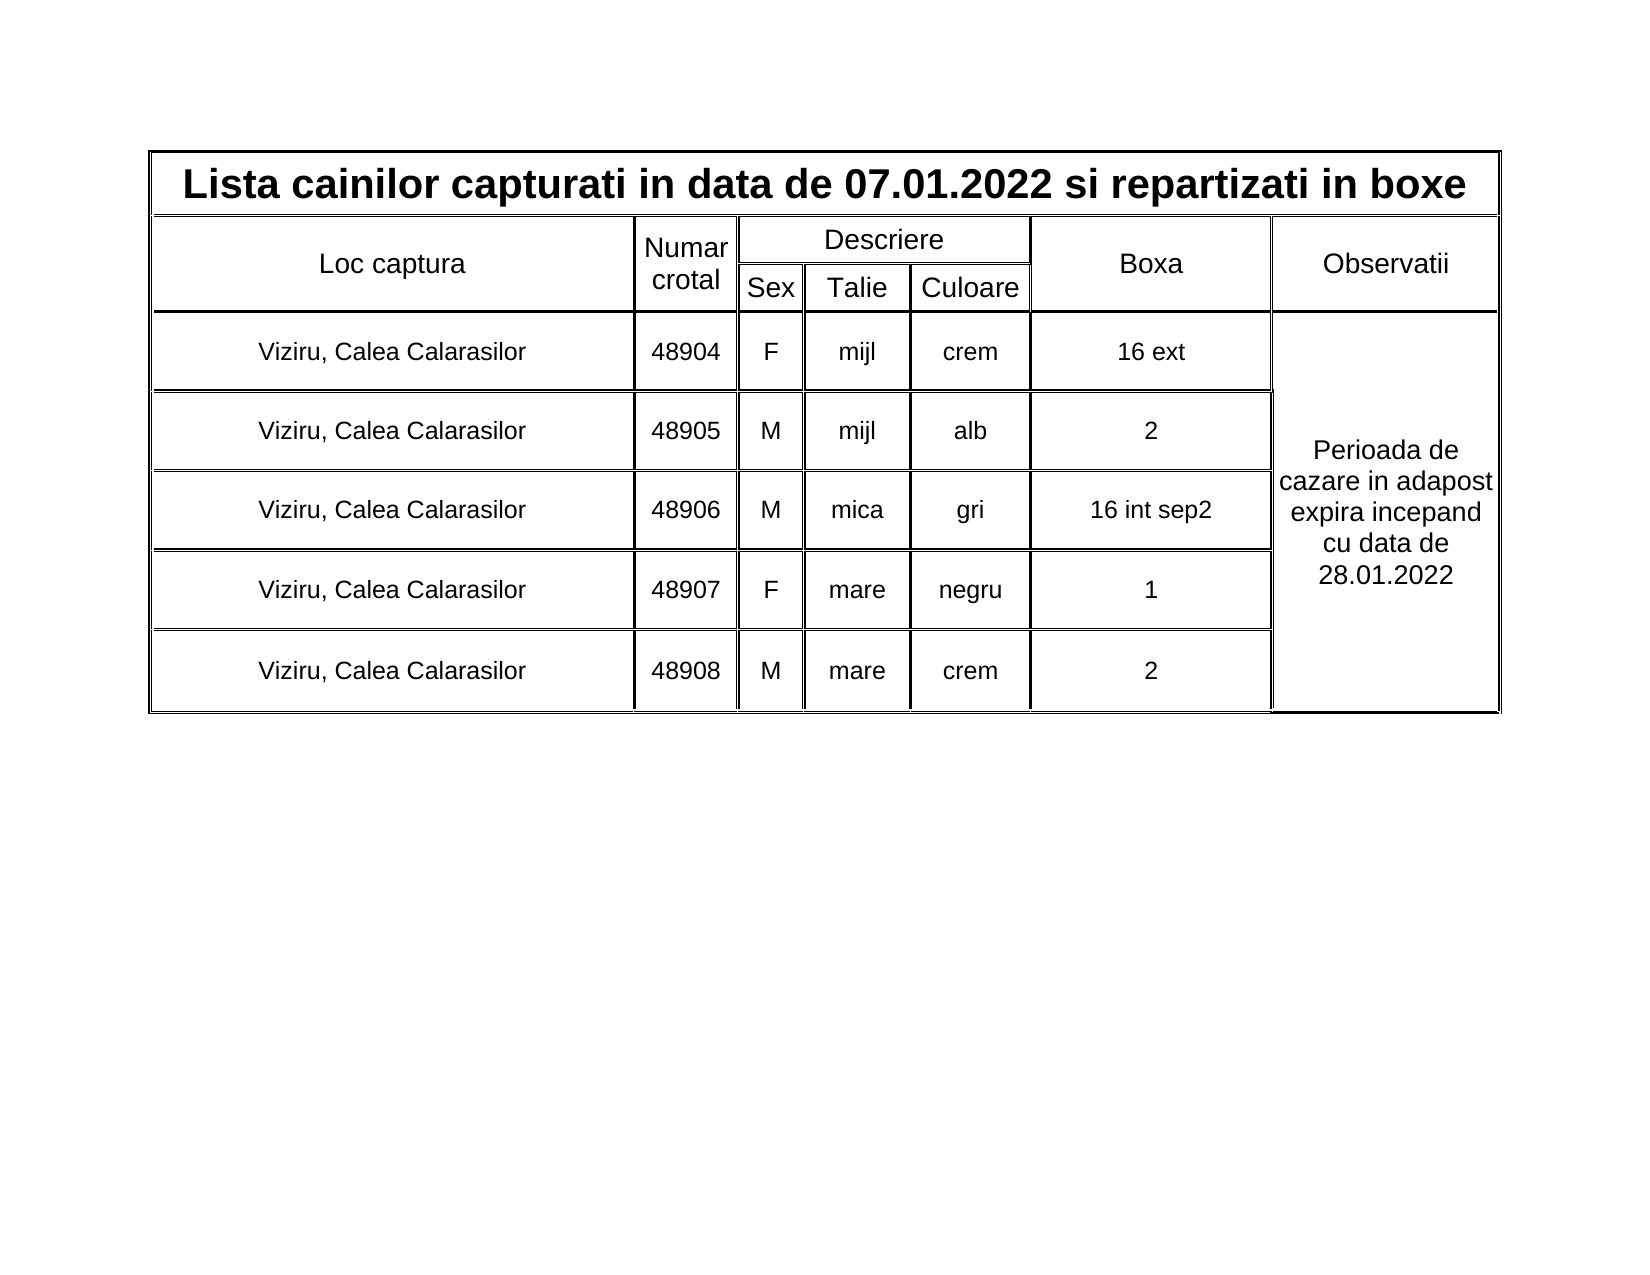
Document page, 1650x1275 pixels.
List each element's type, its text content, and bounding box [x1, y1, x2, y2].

table_cell 48905 [636, 393, 736, 469]
table_cell Numar crotal [636, 217, 736, 310]
table_cell Viziru, Calea Calarasilor [152, 548, 633, 627]
table_cell F [740, 552, 802, 627]
table_cell 48908 [634, 628, 738, 711]
table_cell negru [912, 552, 1029, 627]
table_cell 16 int sep2 [1032, 472, 1270, 548]
table_cell mijl [806, 313, 909, 389]
table_cell mare [806, 552, 909, 627]
table_cell Culoare [912, 265, 1029, 310]
table_cell Viziru, Calea Calarasilor [152, 628, 634, 711]
table_header Lista cainilor capturati in data de 07.01.2022 si repartizati in boxe [152, 153, 1498, 214]
table_cell mijl [806, 393, 909, 469]
table_cell Viziru, Calea Calarasilor [152, 310, 633, 389]
table_cell F [740, 313, 802, 389]
table_cell alb [912, 393, 1029, 469]
table_cell Viziru, Calea Calarasilor [152, 389, 633, 469]
table_cell Viziru, Calea Calarasilor [150, 469, 634, 548]
table_cell mica [806, 472, 909, 548]
table_cell M [740, 472, 802, 548]
table_cell Loc captura [150, 214, 634, 310]
table_cell crem [910, 631, 1030, 711]
table_cell 48906 [636, 472, 736, 548]
table_cell 16 ext [1032, 313, 1270, 389]
table_cell Observatii [1272, 214, 1500, 310]
table_cell Boxa [1032, 217, 1270, 310]
table_cell 48907 [636, 552, 736, 627]
table_cell Descriere [740, 217, 1029, 262]
table_cell 48904 [636, 313, 736, 389]
table_cell M [740, 393, 802, 469]
table_cell 1 [1032, 552, 1270, 627]
table_cell M [738, 628, 804, 711]
table_cell crem [912, 313, 1029, 389]
table_cell mare [804, 631, 910, 711]
table_cell Sex [740, 265, 802, 310]
table_cell Talie [806, 265, 909, 310]
table_cell 2 [1032, 393, 1270, 469]
table_cell 2 [1030, 631, 1272, 711]
table_cell Perioada de cazare in adapost expira incepand cu data de 28.01.2022 [1272, 310, 1498, 711]
table_cell gri [912, 472, 1029, 548]
